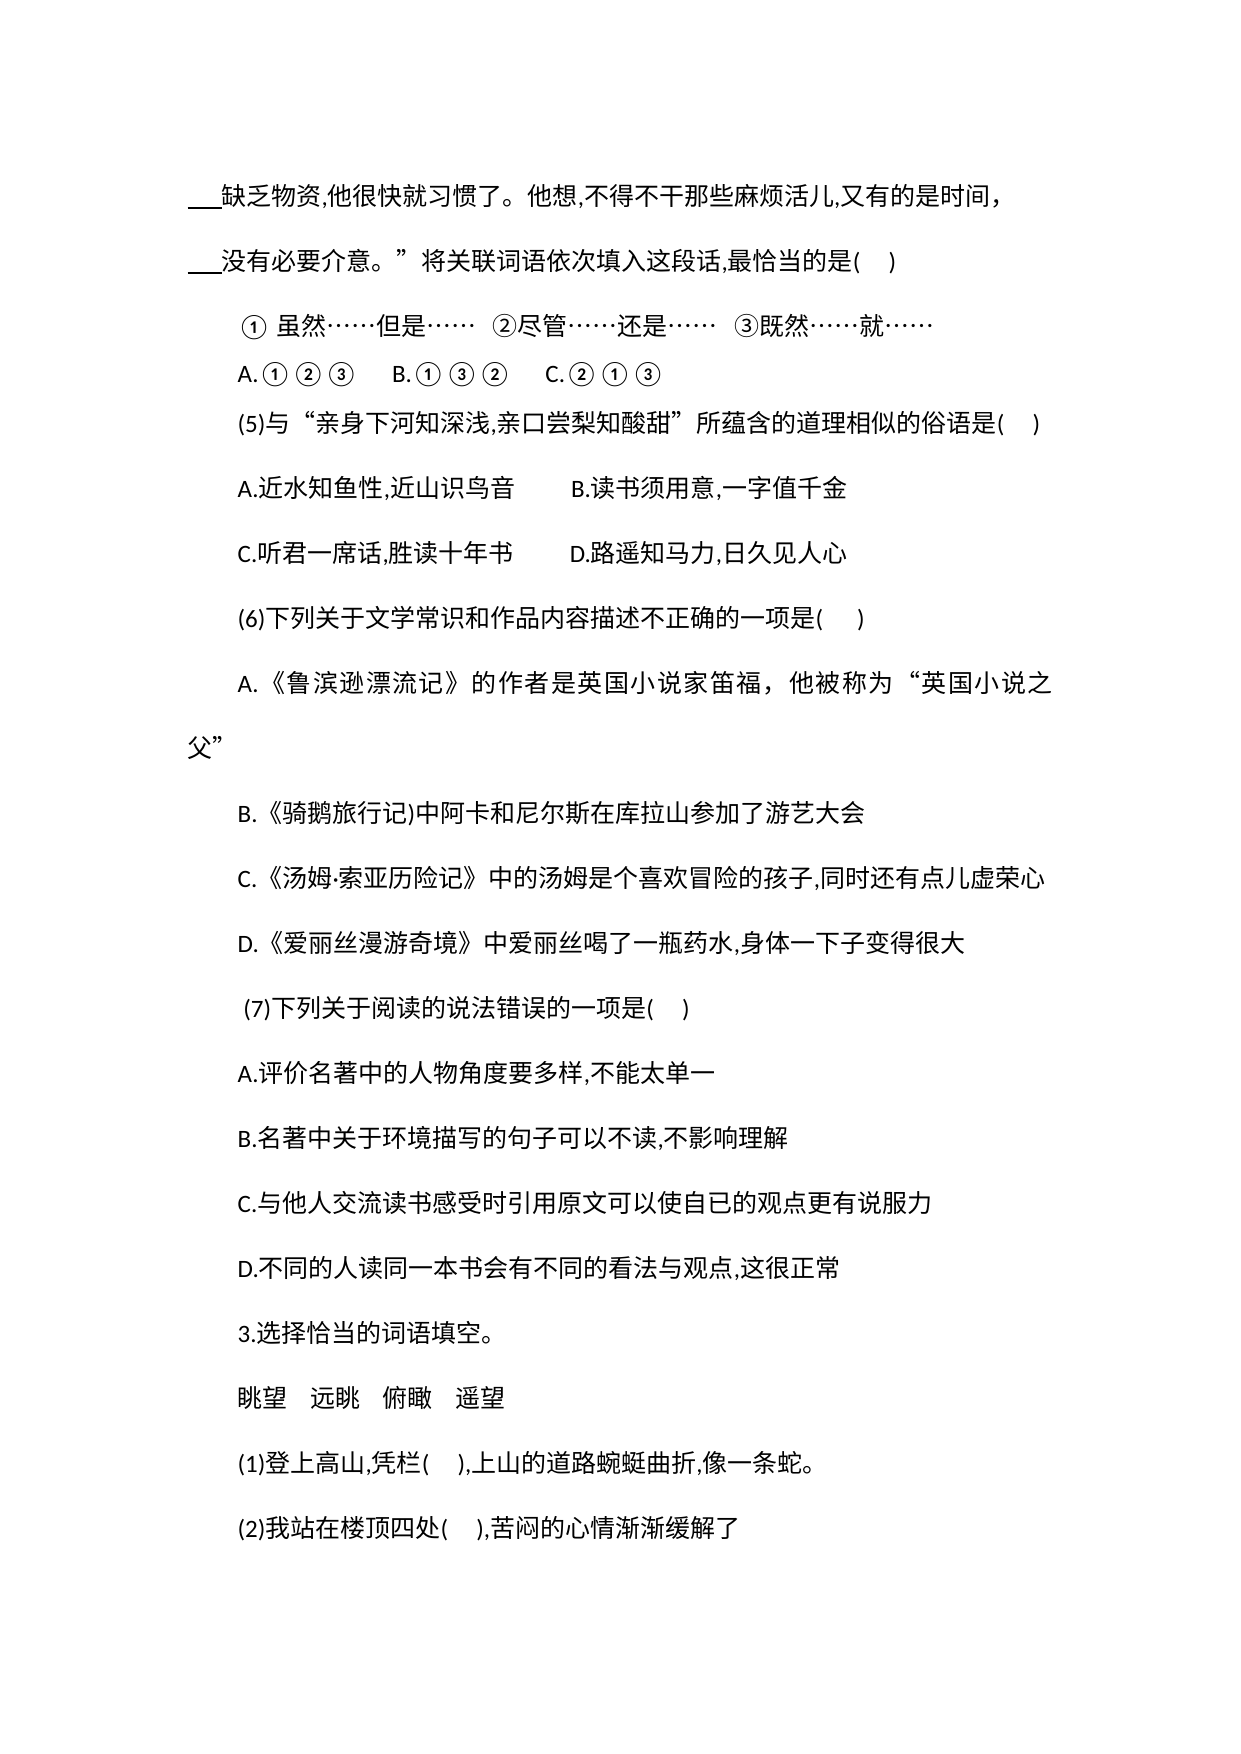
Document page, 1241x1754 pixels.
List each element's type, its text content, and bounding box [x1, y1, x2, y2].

text 眺望 远眺 俯瞰 遥望 [187, 1364, 1053, 1429]
text C.与他人交流读书感受时引用原文可以使自已的观点更有说服力 [187, 1169, 1053, 1234]
text A.《鲁滨逊漂流记》的作者是英国小说家笛福，他被称为“英国小说之父” [187, 649, 1053, 779]
text 3.选择恰当的词语填空。 [187, 1299, 1053, 1364]
text ①虽然……但是…… ②尽管……还是…… ③既然……就…… [187, 292, 1053, 357]
text D.不同的人读同一本书会有不同的看法与观点,这很正常 [187, 1234, 1053, 1299]
text A.①②③ B.①③② C.②①③ [187, 357, 1053, 389]
text B.《骑鹅旅行记)中阿卡和尼尔斯在库拉山参加了游艺大会 [187, 779, 1053, 844]
text C.听君一席话,胜读十年书 D.路遥知马力,日久见人心 [187, 519, 1053, 584]
text (1)登上高山,凭栏( ),上山的道路蜿蜓曲折,像一条蛇。 [187, 1429, 1053, 1494]
text A.近水知鱼性,近山识鸟音 B.读书须用意,一字值千金 [187, 454, 1053, 519]
text (7)下列关于阅读的说法错误的一项是( ) [187, 974, 1053, 1039]
text C.《汤姆·索亚历险记》中的汤姆是个喜欢冒险的孩子,同时还有点儿虚荣心 [187, 844, 1053, 909]
text 没有必要介意。”将关联词语依次填入这段话,最恰当的是( ) [187, 227, 1053, 292]
text B.名著中关于环境描写的句子可以不读,不影响理解 [187, 1104, 1053, 1169]
text D.《爱丽丝漫游奇境》中爱丽丝喝了一瓶药水,身体一下子变得很大 [187, 909, 1053, 974]
text 缺乏物资,他很快就习惯了。他想,不得不干那些麻烦活儿,又有的是时间， [187, 162, 1053, 227]
text (2)我站在楼顶四处( ),苦闷的心情渐渐缓解了 [187, 1494, 1053, 1559]
text (6)下列关于文学常识和作品内容描述不正确的一项是( ) [187, 584, 1053, 649]
text A.评价名著中的人物角度要多样,不能太单一 [187, 1039, 1053, 1104]
text (5)与“亲身下河知深浅,亲口尝梨知酸甜”所蕴含的道理相似的俗语是( ) [187, 389, 1053, 454]
